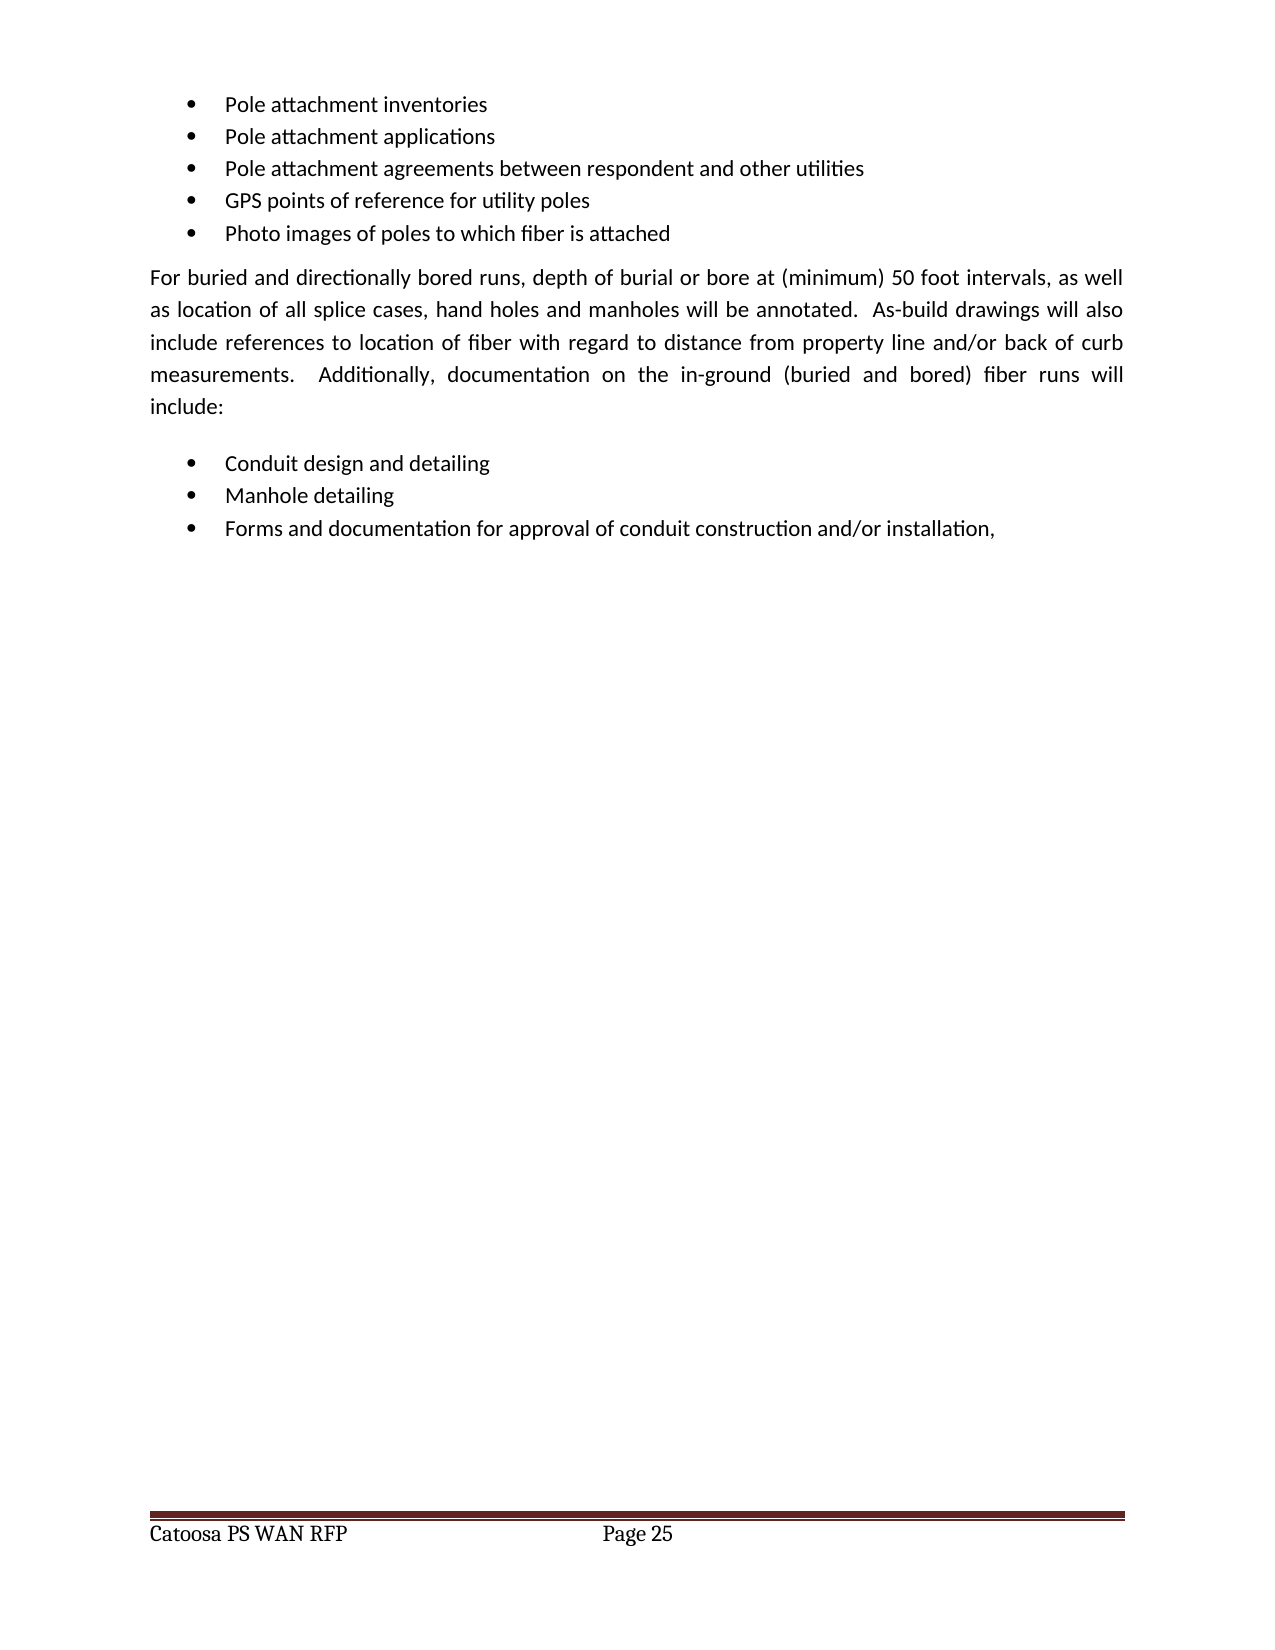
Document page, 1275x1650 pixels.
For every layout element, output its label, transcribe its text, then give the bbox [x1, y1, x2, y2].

list Pole attachment applications [187, 122, 1125, 150]
list Forms and documentation for approval of conduit construction and/or installation, [187, 514, 1125, 542]
list Photo images of poles to which fiber is attached [187, 219, 1125, 247]
list GPS points of reference for utility poles [187, 187, 1125, 214]
list Pole attachment agreements between respondent and other utilities [187, 154, 1125, 182]
text For buried and directionally bored runs, depth of burial or bore at (minimum) 50 foot intervals, as well as location of all splice cases, hand holes and manholes will be annotated. As-build drawings will also include references to location of fiber with regard to distance from property line and/or back of curb measurements. Additionally, documentation on the in-ground (buried and bored) fiber runs will include: [150, 263, 1125, 420]
list Pole attachment inventories [187, 90, 1125, 118]
list Manhole detailing [187, 482, 1125, 509]
list Conduit design and detailing [187, 449, 1125, 477]
